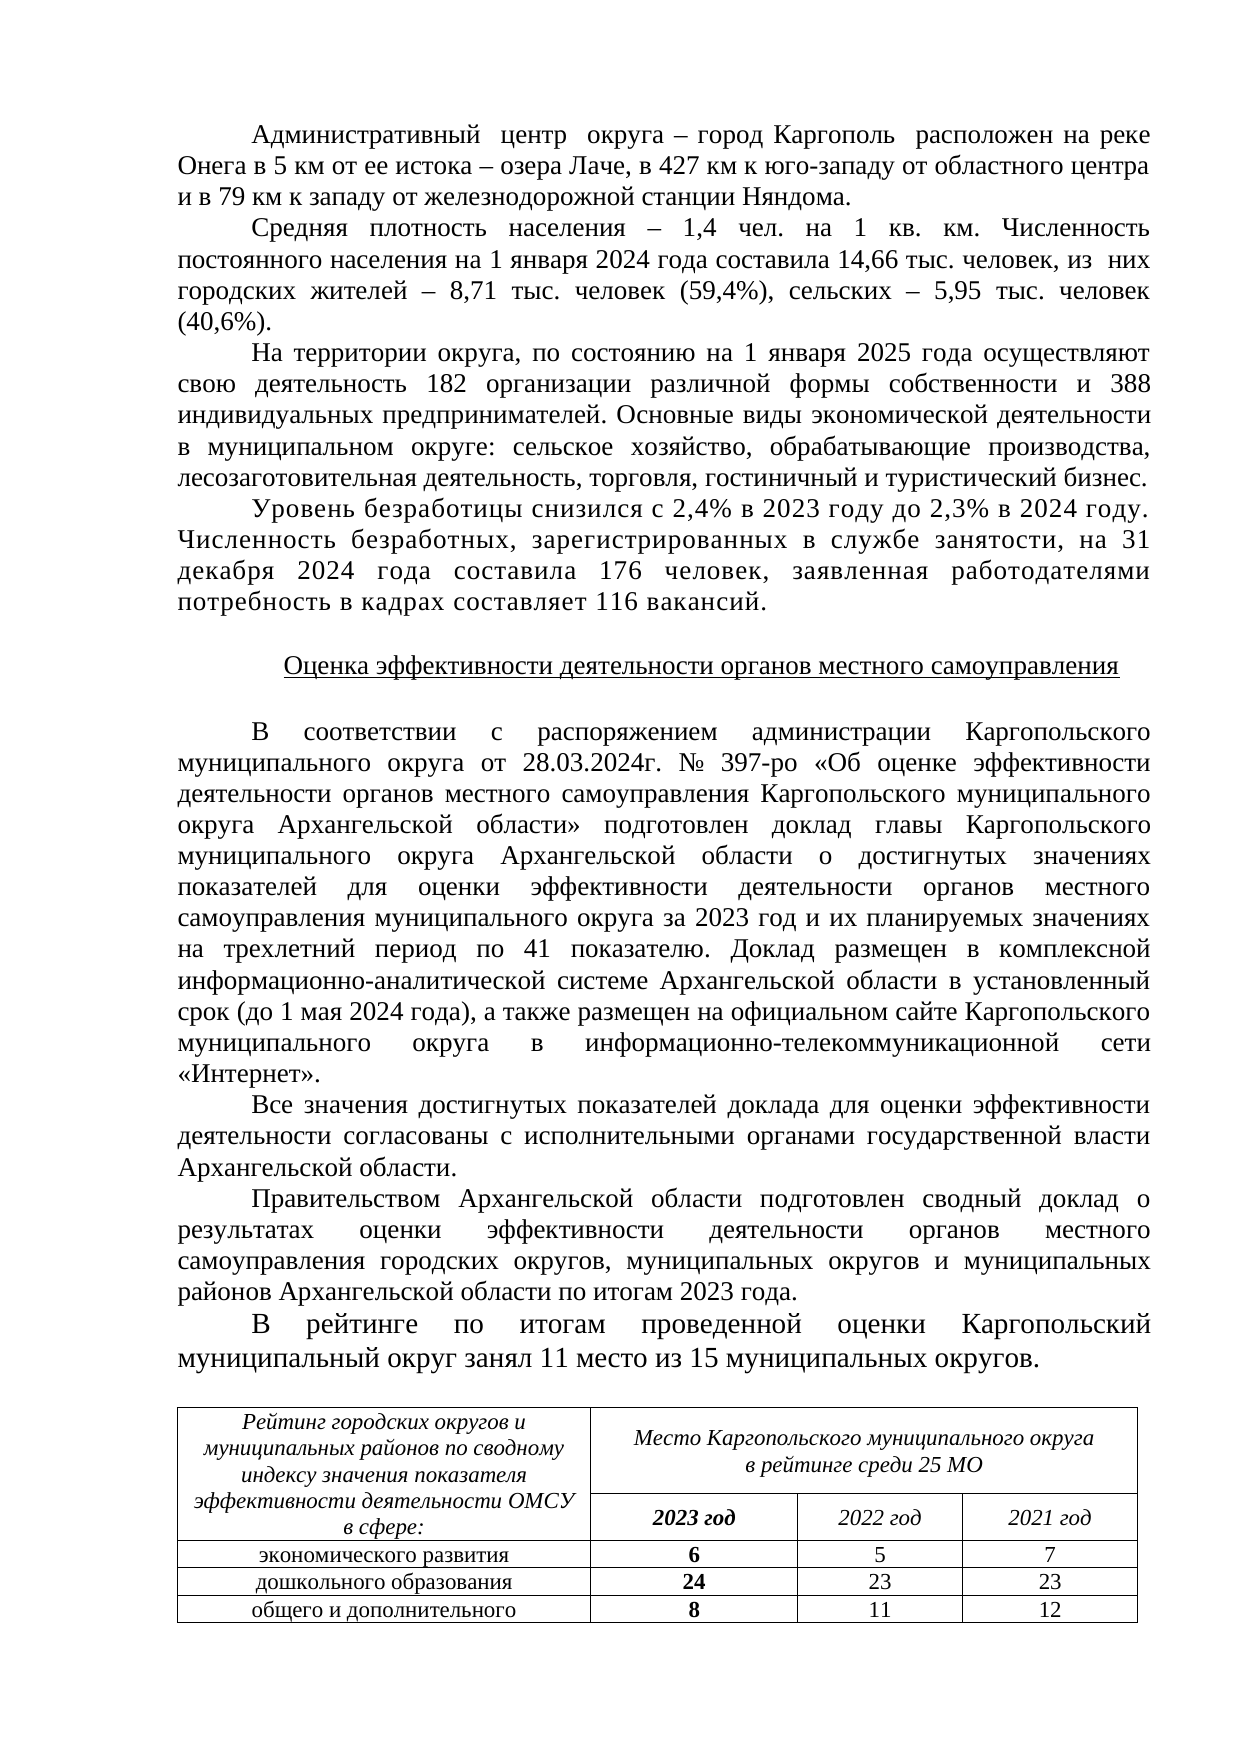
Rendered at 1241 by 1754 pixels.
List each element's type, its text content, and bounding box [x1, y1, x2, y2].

table_cell 5 [798, 1541, 962, 1567]
text Уровень безработицы снизился с 2,4% в 2023 году до 2,3% в 2024 году. Численность безработных, зарегистрированных в службе занятости, на 31 декабря 2024 года составила 176 человек, заявленная работодателями потребность в кадрах составляет 116 вакансий. [177, 492, 1152, 616]
table_cell 2022 год [798, 1494, 962, 1540]
text Средняя плотность населения – 1,4 чел. на 1 кв. км. Численность постоянного населения на 1 января 2024 года составила 14,66 тыс. человек, из них городских жителей – 8,71 тыс. человек (59,4%), сельских – 5,95 тыс. человек (40,6%). [177, 212, 1152, 336]
text В соответствии с распоряжением администрации Каргопольского муниципального округа от 28.03.2024г. № 397-ро «Об оценке эффективности деятельности органов местного самоуправления Каргопольского муниципального округа Архангельской области» подготовлен доклад главы Каргопольского муниципального округа Архангельской области о достигнутых значениях показателей для оценки эффективности деятельности органов местного самоуправления муниципального округа за 2023 год и их планируемых значениях на трехлетний период по 41 показателю. Доклад размещен в комплексной информационно-аналитической системе Архангельской области в установленный срок (до 1 мая 2024 года), а также размещен на официальном сайте Каргопольского муниципального округа в информационно-телекоммуникационной сети «Интернет». [177, 714, 1152, 1088]
table_cell дошкольного образования [178, 1568, 590, 1594]
table_header Рейтинг городских округов и муниципальных районов по сводному индексу значения показателя эффективности деятельности ОМСУ в сфере: [178, 1408, 590, 1540]
table_cell 2021 год [963, 1494, 1137, 1540]
table_header Место Каргопольского муниципального округа в рейтинге среди 25 МО [591, 1408, 1137, 1493]
text Административный центр округа – город Каргополь расположен на реке Онега в 5 км от ее истока – озера Лаче, в 427 км к юго-западу от областного центра и в 79 км к западу от железнодорожной станции Няндома. [177, 118, 1152, 212]
table_cell 6 [591, 1541, 797, 1567]
table_cell 2023 год [591, 1494, 797, 1540]
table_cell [178, 1596, 590, 1622]
table_cell 24 [591, 1568, 797, 1594]
text В рейтинге по итогам проведенной оценки Каргопольский муниципальный округ занял 11 место из 15 муниципальных округов. [177, 1306, 1152, 1373]
table_cell 23 [798, 1568, 962, 1594]
list На территории округа, по состоянию на 1 января 2025 года осуществляют свою деятельность 182 организации различной формы собственности и 388 индивидуальных предпринимателей. Основные виды экономической деятельности в муниципальном округе: сельское хозяйство, обрабатывающие производства, лесозаготовительная деятельность, торговля, гостиничный и туристический бизнес. [177, 336, 1152, 492]
text Правительством Архангельской области подготовлен сводный доклад о результатах оценки эффективности деятельности органов местного самоуправления городских округов, муниципальных округов и муниципальных районов Архангельской области по итогам 2023 года. [177, 1182, 1152, 1306]
table_cell 23 [963, 1568, 1137, 1594]
table_cell 7 [963, 1541, 1137, 1567]
text Оценка эффективности деятельности органов местного самоуправления [177, 649, 1152, 681]
table_cell экономического развития [178, 1541, 590, 1567]
table_cell 8 [591, 1596, 797, 1622]
table_cell 12 [963, 1596, 1137, 1622]
text Все значения достигнутых показателей доклада для оценки эффективности деятельности согласованы с исполнительными органами государственной власти Архангельской области. [177, 1088, 1152, 1182]
table_cell 11 [798, 1596, 962, 1622]
